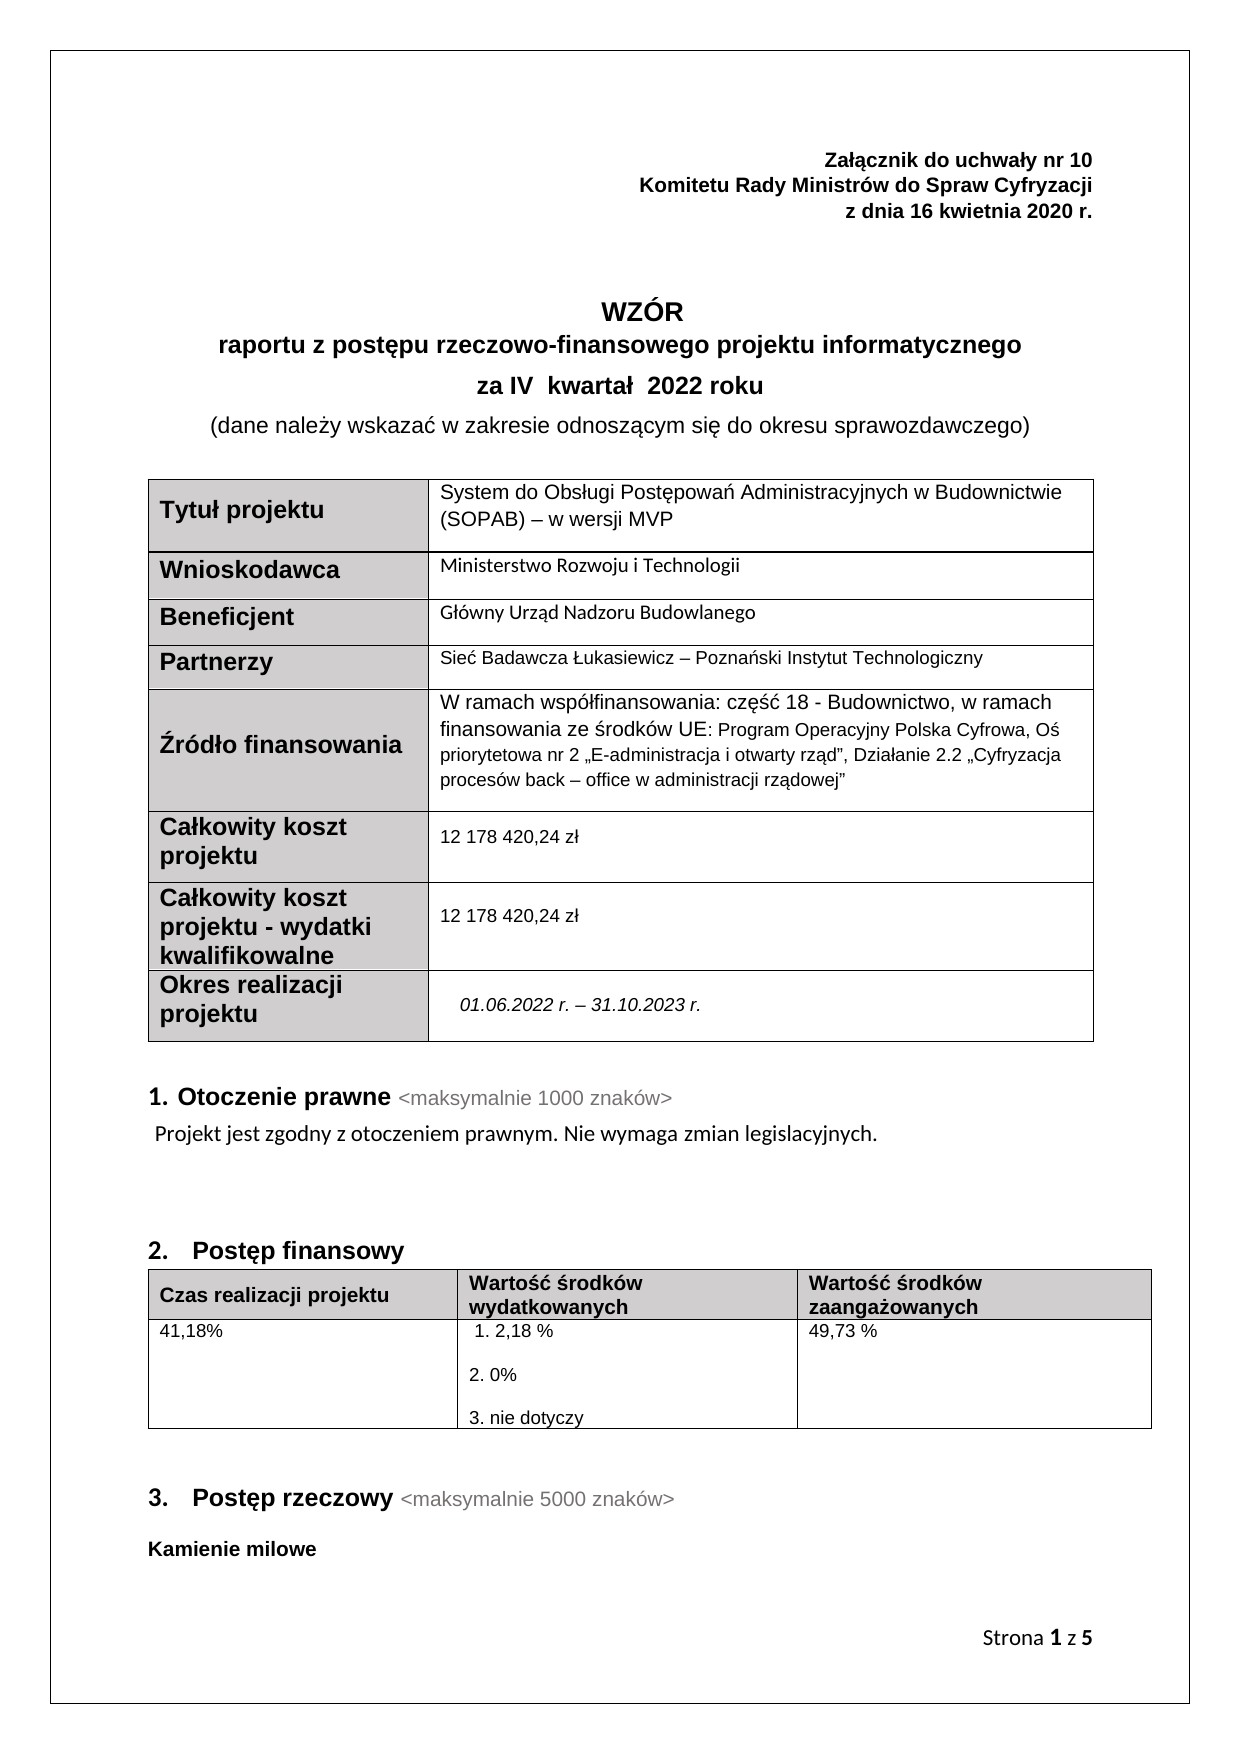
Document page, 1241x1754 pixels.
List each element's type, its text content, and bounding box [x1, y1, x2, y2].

text Kamienie milowe [148, 1536, 1093, 1560]
subtitle Postęp rzeczowy <maksymalnie 5000 znaków> [148, 1480, 1093, 1513]
table_cell Całkowity koszt projektu [149, 812, 428, 882]
table_cell 01.06.2022 r. – 31.10.2023 r. [429, 971, 1093, 1041]
table_cell Główny Urząd Nadzoru Budowlanego [429, 600, 1093, 645]
table_cell Całkowity koszt projektu - wydatki kwalifikowalne [149, 883, 428, 969]
table_header System do Obsługi Postępowań Administracyjnych w Budownictwie (SOPAB) – w wersji MVP [429, 480, 1093, 551]
table_cell Partnerzy [149, 646, 428, 688]
table_cell Sieć Badawcza Łukasiewicz – Poznański Instytut Technologiczny [429, 646, 1093, 688]
table_cell Ministerstwo Rozwoju i Technologii [429, 553, 1093, 598]
table_cell Okres realizacji projektu [149, 971, 428, 1041]
table_header Wartość środków wydatkowanych [458, 1270, 797, 1319]
subtitle za IV kwartał 2022 roku [148, 371, 1093, 400]
table_cell Beneficjent [149, 600, 428, 645]
text Załącznik do uchwały nr 10 [148, 147, 1093, 171]
table_cell Wnioskodawca [149, 553, 428, 598]
table_cell Źródło finansowania [149, 690, 428, 811]
table_cell 12 178 420,24 zł [429, 883, 1093, 969]
subtitle raportu z postępu rzeczowo-finansowego projektu informatycznego [148, 330, 1093, 359]
table_header Wartość środków zaangażowanych [798, 1270, 1151, 1319]
text (dane należy wskazać w zakresie odnoszącym się do okresu sprawozdawczego) [148, 412, 1093, 439]
table_cell 41,18% [149, 1320, 457, 1428]
table_cell 49,73 % [798, 1320, 1151, 1428]
subtitle Projekt jest zgodny z otoczeniem prawnym. Nie wymaga zmian legislacyjnych. [148, 1119, 1093, 1147]
table_cell W ramach współfinansowania: część 18 - Budownictwo, w ramach finansowania ze środków UE: Program Operacyjny Polska Cyfrowa, Oś priorytetowa nr 2 „E-administracja i otwarty rząd”, Działanie 2.2 „Cyfryzacja procesów back – office w administracji rządowej” [429, 690, 1093, 811]
table_cell 1. 2,18 % 2. 0% 3. nie dotyczy [458, 1320, 797, 1428]
text z dnia 16 kwietnia 2020 r. [148, 199, 1093, 223]
subtitle Postęp finansowy [148, 1233, 1093, 1267]
table_header Tytuł projektu [149, 480, 428, 551]
table_cell 12 178 420,24 zł [429, 812, 1093, 882]
text WZÓR [148, 296, 1093, 327]
subtitle Otoczenie prawne <maksymalnie 1000 znaków> [148, 1079, 1063, 1112]
table_header Czas realizacji projektu [149, 1270, 457, 1319]
text Komitetu Rady Ministrów do Spraw Cyfryzacji [148, 173, 1093, 197]
